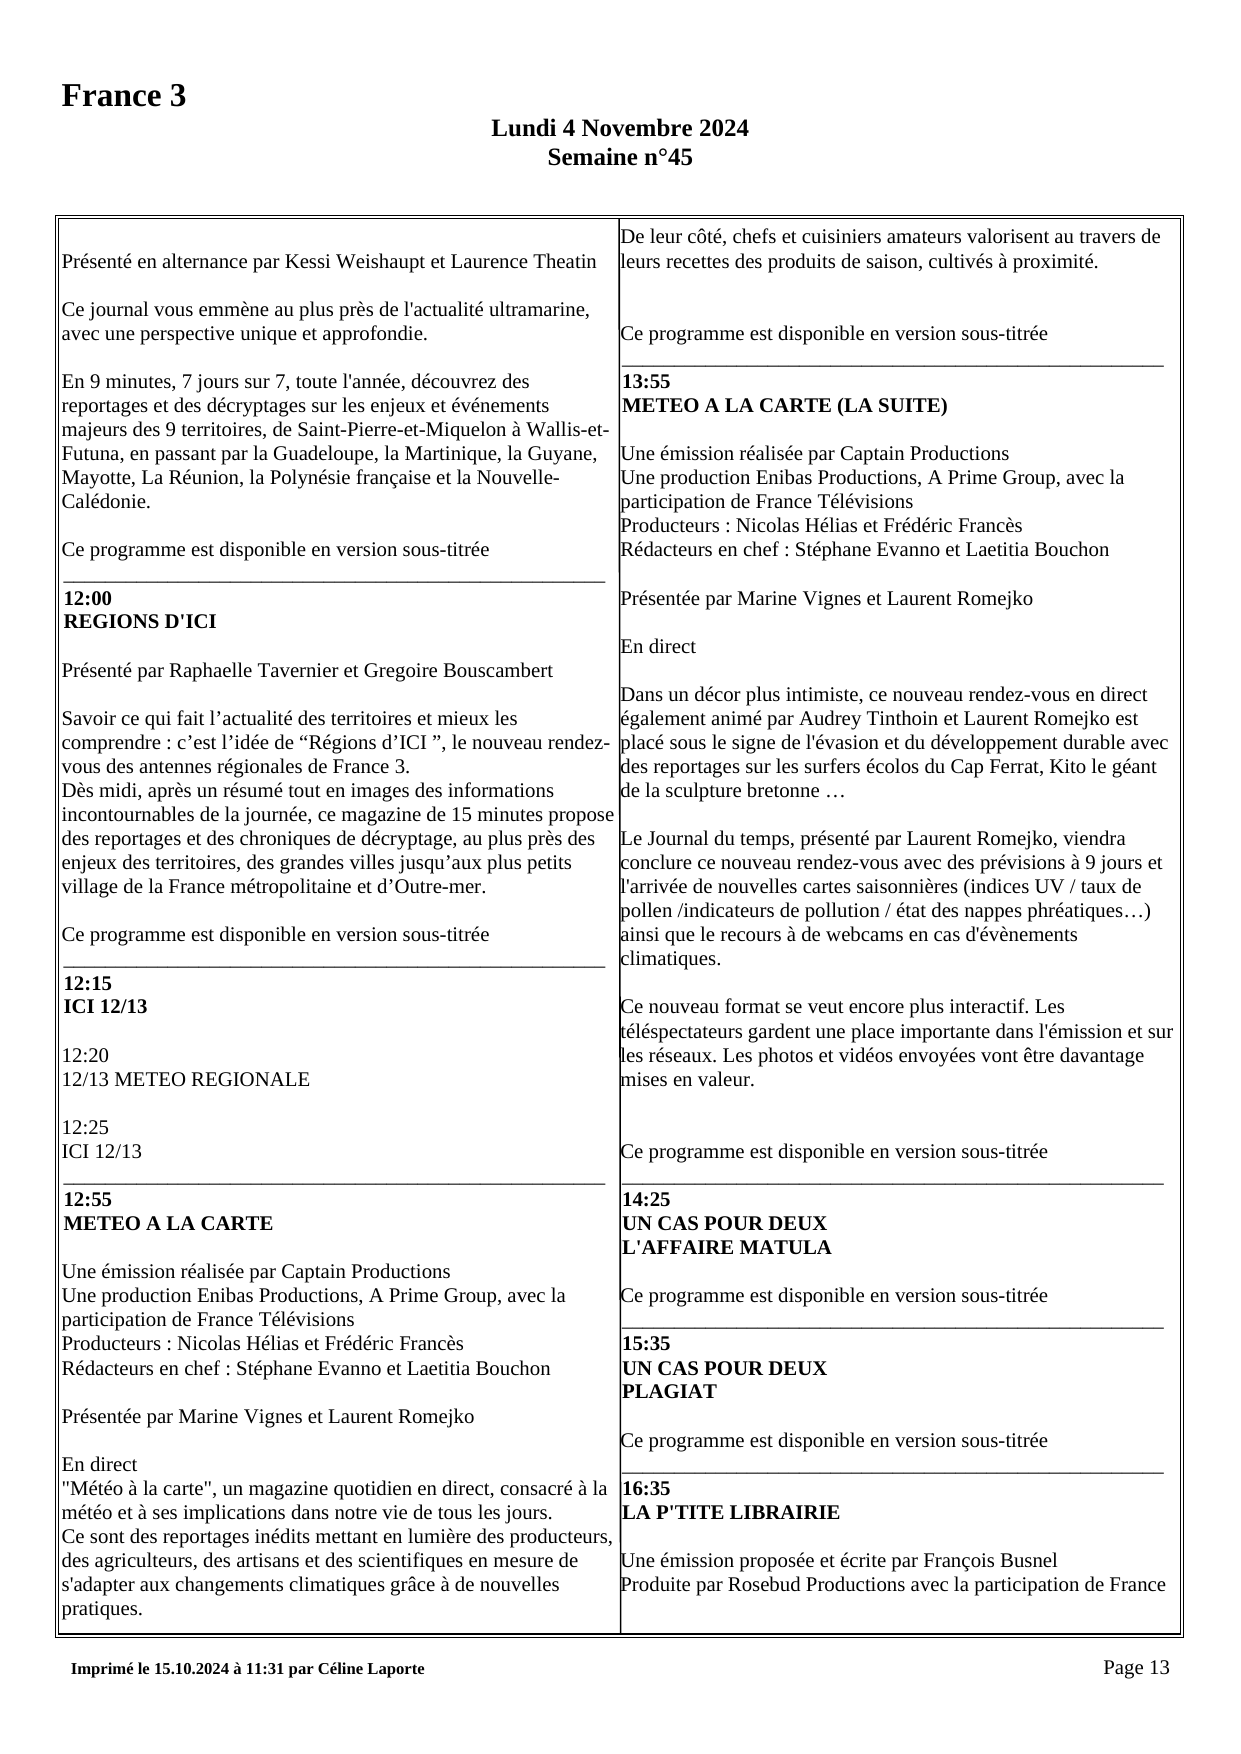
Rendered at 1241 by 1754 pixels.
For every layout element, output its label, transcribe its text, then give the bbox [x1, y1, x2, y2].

text REGIONS D'ICI [63, 609, 620, 633]
text 15:35 [622, 1331, 1179, 1355]
text Ce programme est disponible en version sous-titrée [61, 922, 620, 946]
text PLAGIAT [622, 1379, 1179, 1403]
text L'AFFAIRE MATULA [622, 1235, 1179, 1259]
text ____________________________________________________ [622, 1163, 1179, 1187]
text Ce programme est disponible en version sous-titrée [620, 1283, 1179, 1307]
text ICI 12/13 [63, 994, 620, 1018]
text LA P'TITE LIBRAIRIE [622, 1500, 1179, 1524]
text 13:55 [622, 369, 1179, 393]
text UN CAS POUR DEUX [622, 1355, 1179, 1379]
text En 9 minutes, 7 jours sur 7, toute l'année, découvrez des reportages et des décryptages sur les enjeux et événements majeurs des 9 territoires, de Saint-Pierre-et-Miquelon à Wallis-et-Futuna, en passant par la Guadeloupe, la Martinique, la Guyane, Mayotte, La Réunion, la Polynésie française et la Nouvelle-Calédonie. [61, 369, 620, 537]
text Une émission réalisée par Captain Productions Une production Enibas Productions, A Prime Group, avec la participation de France Télévisions Producteurs : Nicolas Hélias et Frédéric Francès Rédacteurs en chef : Stéphane Evanno et Laetitia Bouchon Présentée par Marine Vignes et Laurent Romejko En direct Dans un décor plus intimiste, ce nouveau rendez-vous en direct également animé par Audrey Tinthoin et Laurent Romejko est placé sous le signe de l'évasion et du développement durable avec des reportages sur les surfers écolos du Cap Ferrat, Kito le géant de la sculpture bretonne … Le Journal du temps, présenté par Laurent Romejko, viendra conclure ce nouveau rendez-vous avec des prévisions à 9 jours et l'arrivée de nouvelles cartes saisonnières (indices UV / taux de pollen /indicateurs de pollution / état des nappes phréatiques…) ainsi que le recours à de webcams en cas d'évènements climatiques. Ce nouveau format se veut encore plus interactif. Les téléspectateurs gardent une place importante dans l'émission et sur les réseaux. Les photos et vidéos envoyées vont être davantage mises en valeur. [620, 417, 1179, 1139]
text Une émission proposée et écrite par François Busnel Produite par Rosebud Productions avec la participation de France Télévisions [620, 1524, 1179, 1596]
text Ce programme est disponible en version sous-titrée [61, 537, 620, 561]
text 12:00 [63, 585, 620, 609]
text Ce programme est disponible en version sous-titrée [620, 1428, 1179, 1452]
text Ce programme est disponible en version sous-titrée [620, 321, 1179, 345]
text Une émission réalisée par Captain Productions Une production Enibas Productions, A Prime Group, avec la participation de France Télévisions Producteurs : Nicolas Hélias et Frédéric Francès Rédacteurs en chef : Stéphane Evanno et Laetitia Bouchon Présentée par Marine Vignes et Laurent Romejko En direct "Météo à la carte", un magazine quotidien en direct, consacré à la météo et à ses implications dans notre vie de tous les jours. Ce sont des reportages inédits mettant en lumière des producteurs, des agriculteurs, des artisans et des scientifiques en mesure de s'adapter aux changements climatiques grâce à de nouvelles pratiques. [61, 1235, 620, 1620]
text 14:25 [622, 1187, 1179, 1211]
text ____________________________________________________ [63, 946, 620, 970]
text De leur côté, chefs et cuisiniers amateurs valorisent au travers de leurs recettes des produits de saison, cultivés à proximité. [620, 224, 1179, 321]
text ____________________________________________________ [63, 1163, 620, 1187]
text ____________________________________________________ [622, 345, 1179, 369]
text METEO A LA CARTE [63, 1211, 620, 1235]
text Présenté par Raphaelle Tavernier et Gregoire Bouscambert Savoir ce qui fait l’actualité des territoires et mieux les comprendre : c’est l’idée de “Régions d’ICI ”, le nouveau rendez-vous des antennes régionales de France 3. Dès midi, après un résumé tout en images des informations incontournables de la journée, ce magazine de 15 minutes propose des reportages et des chroniques de décryptage, au plus près des enjeux des territoires, des grandes villes jusqu’aux plus petits village de la France métropolitaine et d’Outre-mer. [61, 633, 620, 922]
text 12:20 12/13 METEO REGIONALE 12:25 ICI 12/13 [61, 1018, 620, 1163]
text METEO A LA CARTE (LA SUITE) [622, 393, 1179, 417]
text ____________________________________________________ [63, 561, 620, 585]
text 12:15 [63, 970, 620, 994]
text Ce programme est disponible en version sous-titrée [620, 1139, 1179, 1163]
text 16:35 [622, 1476, 1179, 1500]
text ____________________________________________________ [622, 1452, 1179, 1476]
text ____________________________________________________ [622, 1307, 1179, 1331]
text 12:55 [63, 1187, 620, 1211]
text UN CAS POUR DEUX [622, 1211, 1179, 1235]
